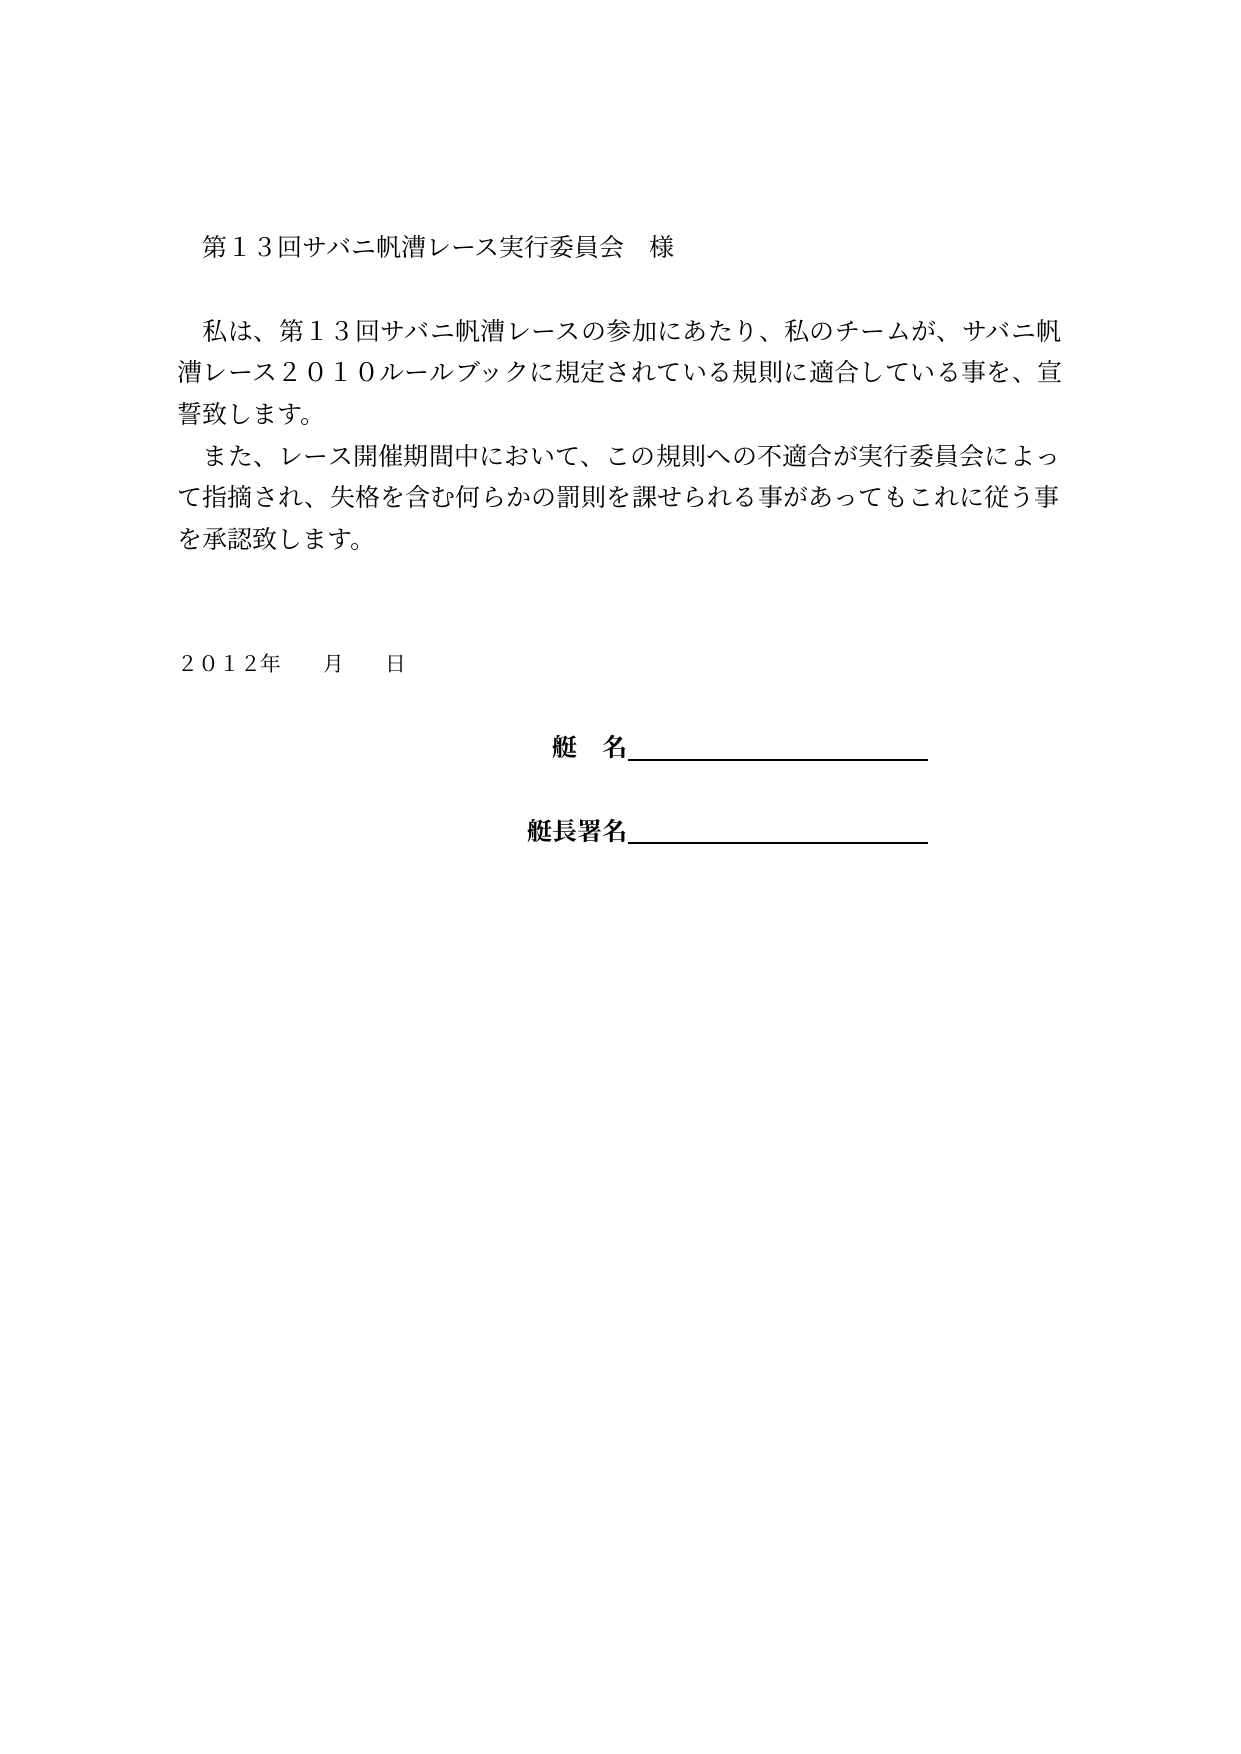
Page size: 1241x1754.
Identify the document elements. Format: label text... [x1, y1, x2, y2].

text 私は、第１３回サバニ帆漕レースの参加にあたり、私のチームが、サバニ帆漕レース２０１０ルールブックに規定されている規則に適合している事を、宣誓致します。 [177, 308, 1063, 433]
text 艇長署名 [177, 808, 1063, 850]
text また、レース開催期間中において、この規則への不適合が実行委員会によって指摘され、失格を含む何らかの罰則を課せられる事があってもこれに従う事を承認致します。 [177, 433, 1063, 558]
text ２０１２年 月 日 [177, 642, 1063, 683]
text 艇 名 [177, 725, 1063, 767]
text 第１３回サバニ帆漕レース実行委員会 様 [177, 225, 1063, 267]
